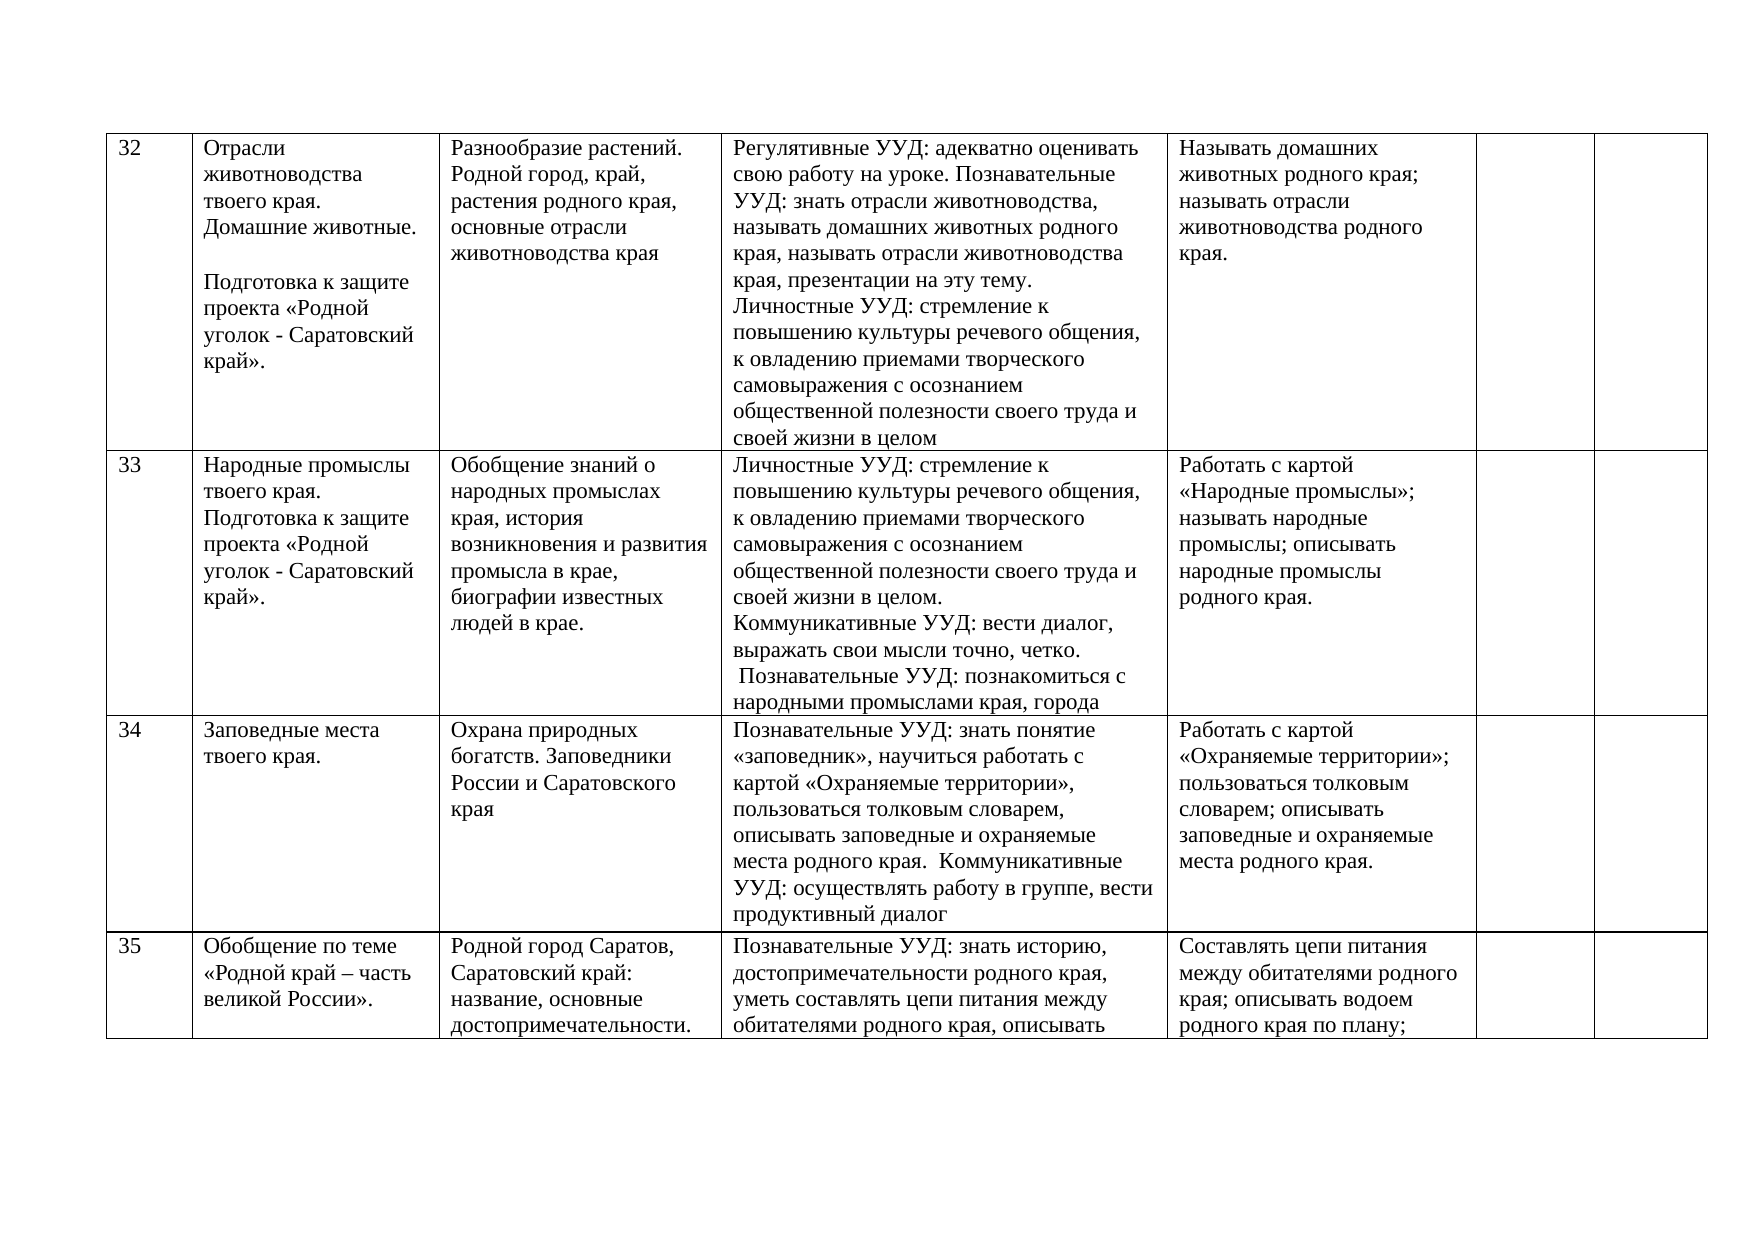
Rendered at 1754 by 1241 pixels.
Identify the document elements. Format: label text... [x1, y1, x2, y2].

table_cell Работать с картой «Охраняемые территории»; пользоваться толковым словарем; описывать заповедные и охраняемые места родного края. [1168, 716, 1476, 931]
table_cell 34 [107, 716, 192, 931]
table_cell Разнообразие растений. Родной город, край, растения родного края, основные отрасли животноводства края [440, 134, 721, 450]
table_cell 32 [107, 134, 192, 450]
table_cell Называть домашних животных родного края; называть отрасли животноводства родного края. [1168, 134, 1476, 450]
table_cell [1477, 933, 1594, 1038]
table_cell [1477, 716, 1594, 931]
table_cell Отрасли животноводства твоего края. Домашние животные. Подготовка к защите проекта «Родной уголок - Саратовский край». [193, 134, 439, 450]
table_cell 35 [107, 933, 192, 1038]
table_cell Познавательные УУД: знать понятие «заповедник», научиться работать с картой «Охраняемые территории», пользоваться толковым словарем, описывать заповедные и охраняемые места родного края. Коммуникативные УУД: осуществлять работу в группе, вести продуктивный диалог [722, 716, 1167, 931]
table_cell [1477, 451, 1594, 715]
table_cell Личностные УУД: стремление к повышению культуры речевого общения, к овладению приемами творческого самовыражения с осознанием общественной полезности своего труда и своей жизни в целом. Коммуникативные УУД: вести диалог, выражать свои мысли точно, четко. Познавательные УУД: познакомиться с народными промыслами края, города [722, 451, 1167, 715]
table_cell Охрана природных богатств. Заповедники России и Саратовского края [440, 716, 721, 931]
table_cell [1477, 134, 1594, 450]
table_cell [193, 933, 439, 1038]
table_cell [1168, 933, 1476, 1038]
table_cell Обобщение знаний о народных промыслах края, история возникновения и развития промысла в крае, биографии известных людей в крае. [440, 451, 721, 715]
table_cell [1595, 716, 1707, 931]
table_cell Регулятивные УУД: адекватно оценивать свою работу на уроке. Познавательные УУД: знать отрасли животноводства, называть домашних животных родного края, называть отрасли животноводства края, презентации на эту тему. Личностные УУД: стремление к повышению культуры речевого общения, к овладению приемами творческого самовыражения с осознанием общественной полезности своего труда и своей жизни в целом [722, 134, 1167, 450]
table_cell Народные промыслы твоего края. Подготовка к защите проекта «Родной уголок - Саратовский край». [193, 451, 439, 715]
table_cell Заповедные места твоего края. [193, 716, 439, 931]
table_cell [1595, 451, 1707, 715]
table_cell Работать с картой «Народные промыслы»; называть народные промыслы; описывать народные промыслы родного края. [1168, 451, 1476, 715]
table_cell [1595, 933, 1707, 1038]
table_cell [1595, 134, 1707, 450]
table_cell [722, 933, 1167, 1038]
table_cell 33 [107, 451, 192, 715]
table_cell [440, 933, 721, 1038]
